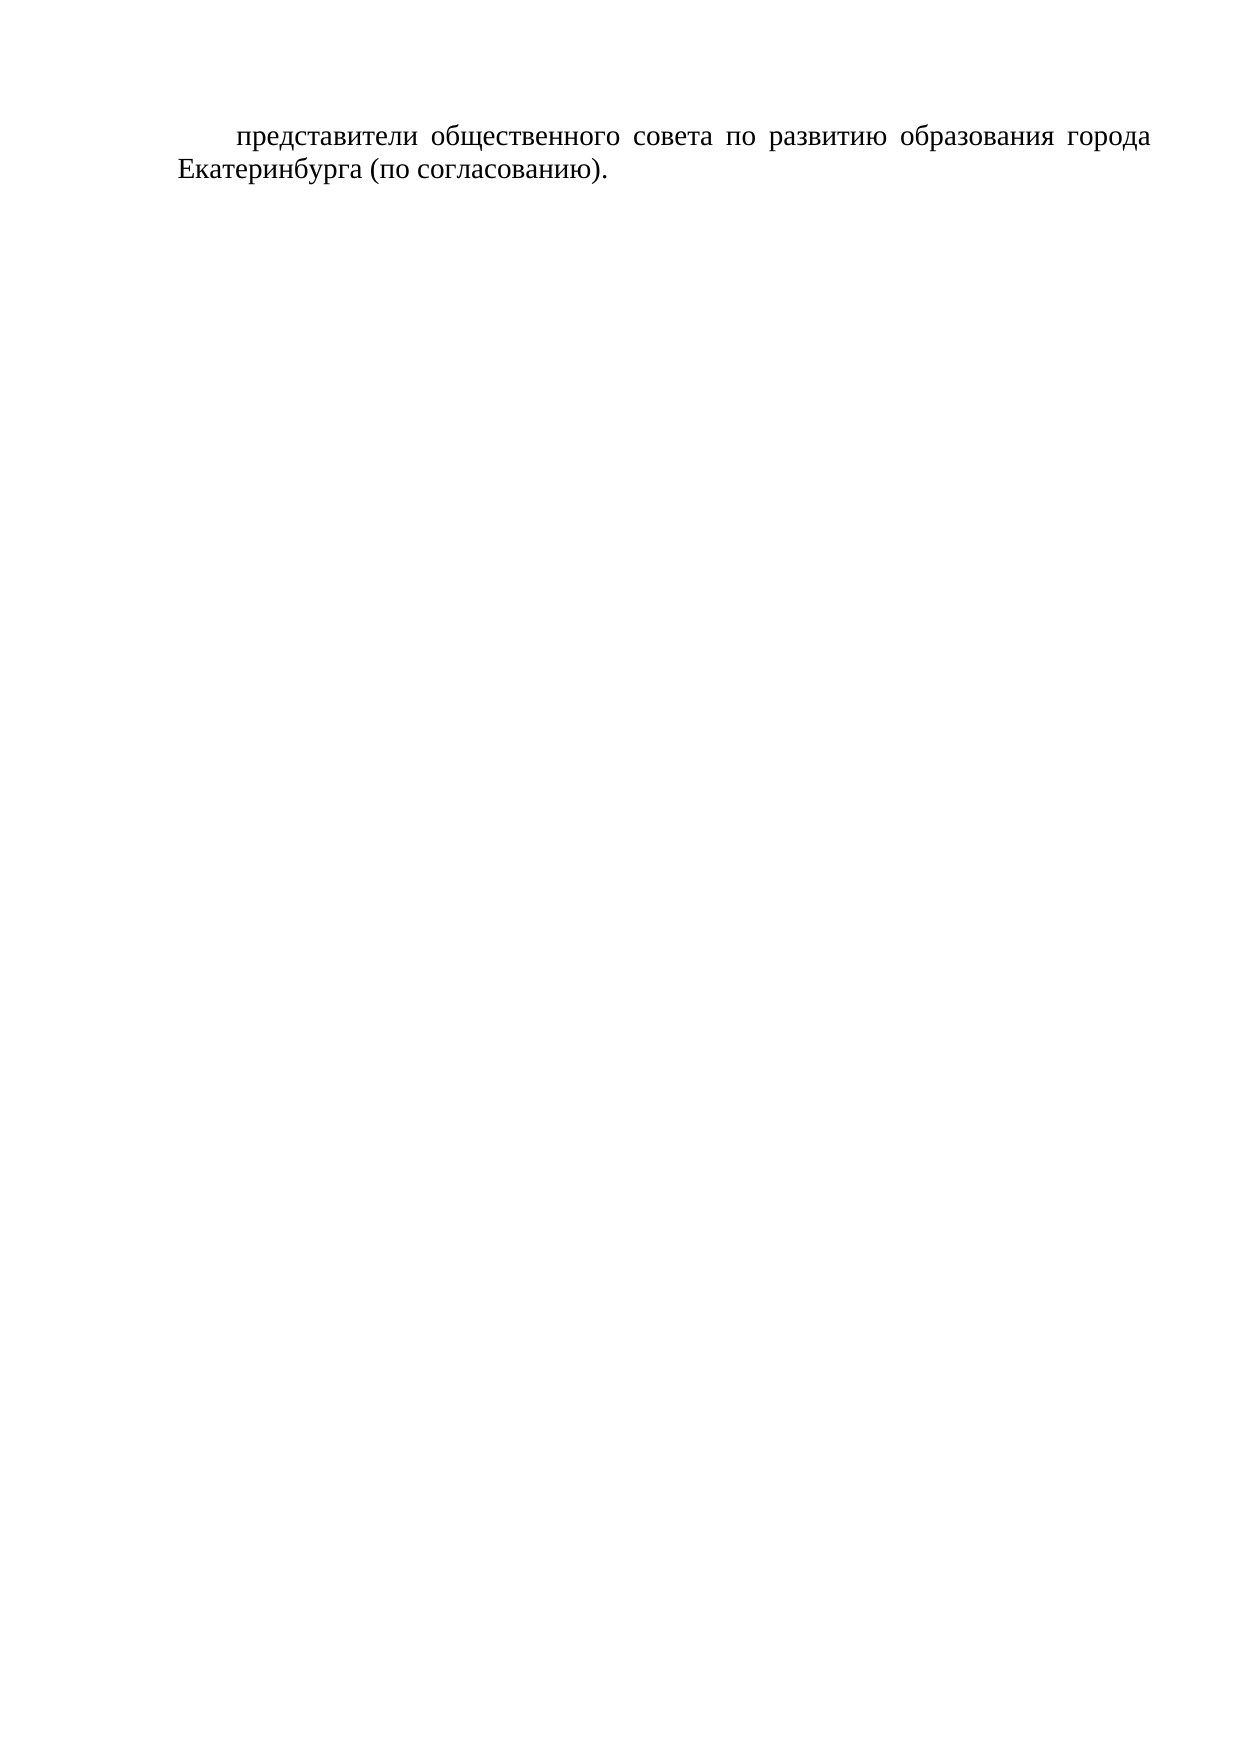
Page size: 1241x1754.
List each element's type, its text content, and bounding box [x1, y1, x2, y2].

text представители общественного совета по развитию образования города Екатеринбурга (по согласованию). [177, 118, 1152, 185]
